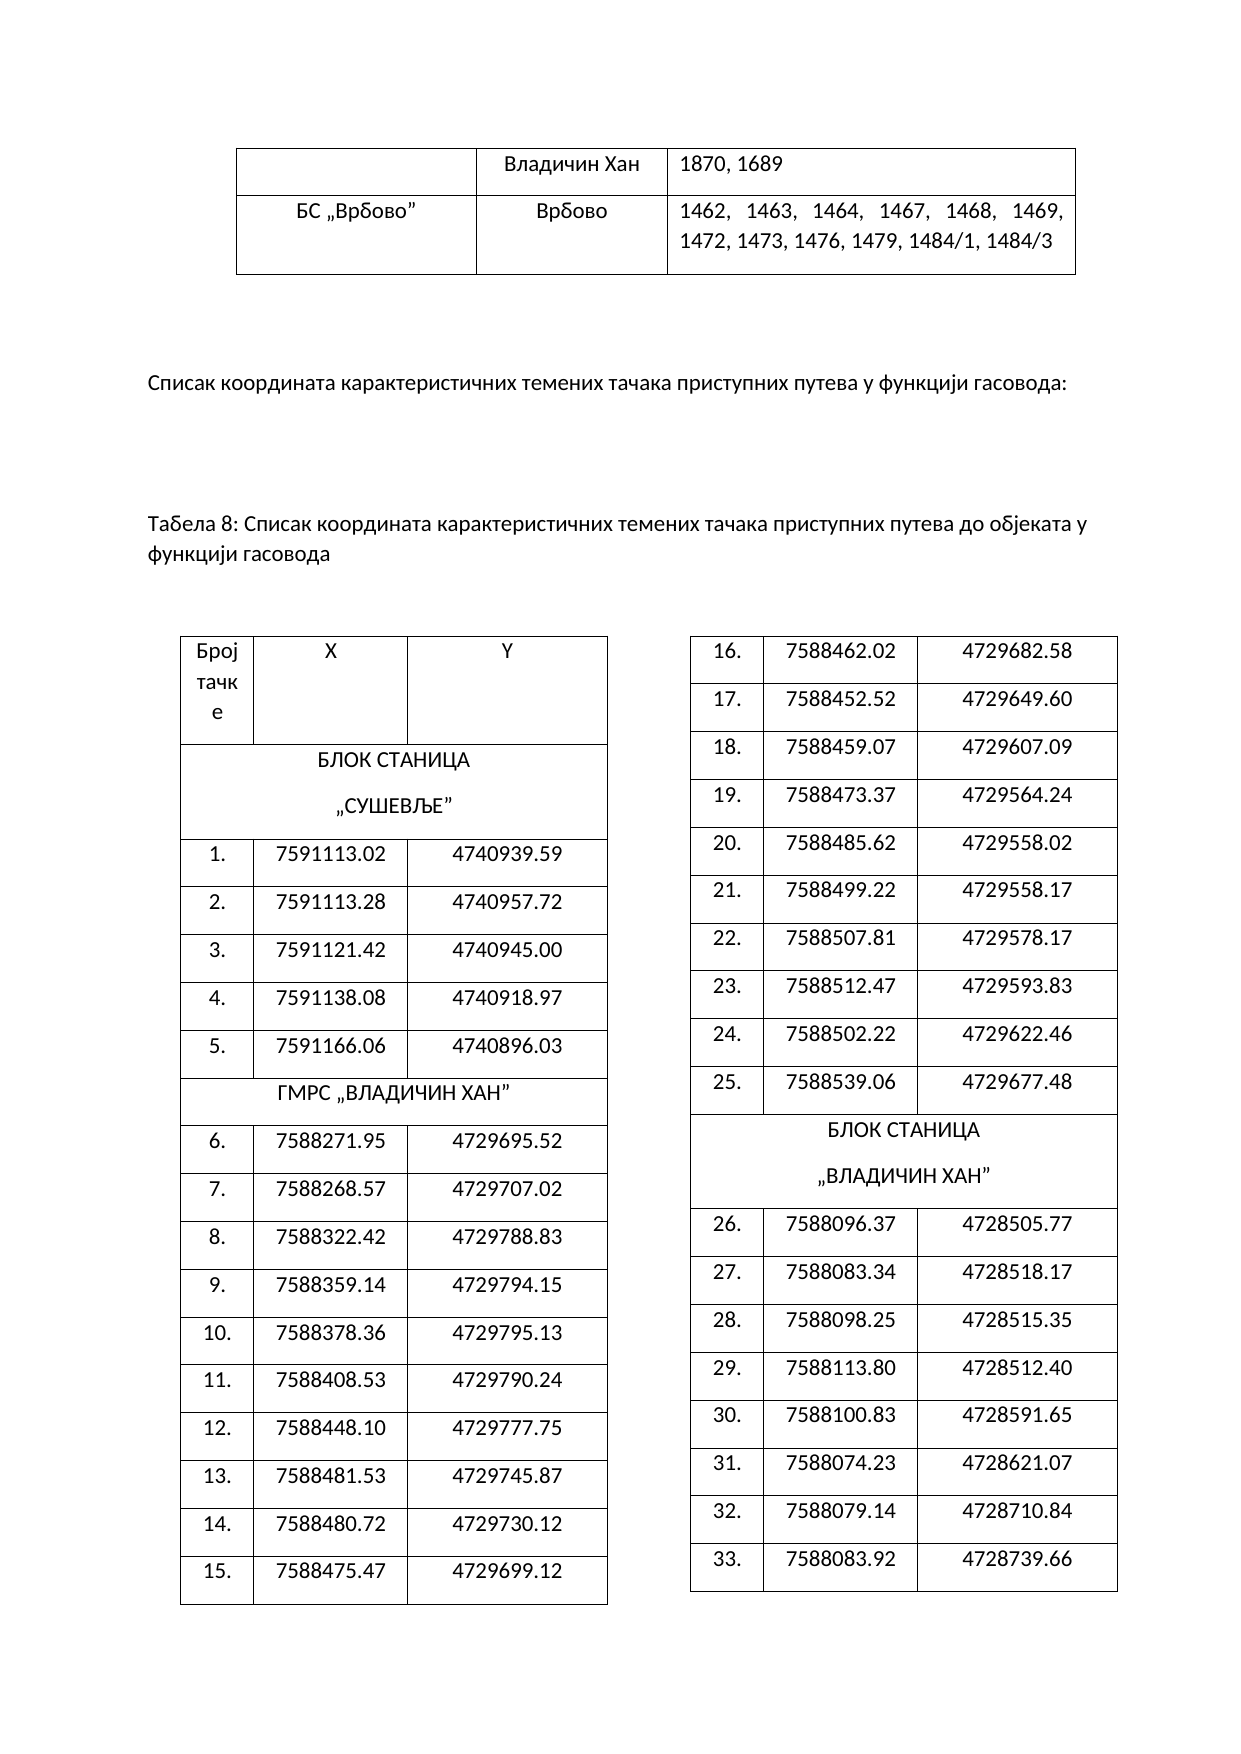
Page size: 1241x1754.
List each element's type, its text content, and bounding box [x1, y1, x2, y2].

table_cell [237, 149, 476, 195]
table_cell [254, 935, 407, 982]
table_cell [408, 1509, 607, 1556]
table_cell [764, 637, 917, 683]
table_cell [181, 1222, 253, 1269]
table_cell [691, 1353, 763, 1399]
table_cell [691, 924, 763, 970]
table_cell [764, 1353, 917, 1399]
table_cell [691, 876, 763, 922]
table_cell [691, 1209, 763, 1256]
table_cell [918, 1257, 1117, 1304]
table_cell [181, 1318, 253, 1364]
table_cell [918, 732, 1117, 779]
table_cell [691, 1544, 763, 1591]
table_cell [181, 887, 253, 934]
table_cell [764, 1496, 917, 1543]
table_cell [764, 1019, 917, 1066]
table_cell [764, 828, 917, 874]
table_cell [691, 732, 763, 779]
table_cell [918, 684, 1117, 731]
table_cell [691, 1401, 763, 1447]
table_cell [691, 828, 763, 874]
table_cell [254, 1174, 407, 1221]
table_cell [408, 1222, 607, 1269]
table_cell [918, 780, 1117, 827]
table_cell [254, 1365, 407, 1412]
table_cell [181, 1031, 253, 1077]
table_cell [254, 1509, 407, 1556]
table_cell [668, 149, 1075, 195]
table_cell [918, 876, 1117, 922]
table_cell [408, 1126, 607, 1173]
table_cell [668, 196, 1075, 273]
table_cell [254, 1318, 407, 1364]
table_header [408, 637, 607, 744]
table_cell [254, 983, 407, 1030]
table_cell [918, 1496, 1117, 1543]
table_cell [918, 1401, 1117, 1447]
text Списак координата карактеристичних темених тачака приступних путева у функцији гасовода: [148, 368, 1093, 396]
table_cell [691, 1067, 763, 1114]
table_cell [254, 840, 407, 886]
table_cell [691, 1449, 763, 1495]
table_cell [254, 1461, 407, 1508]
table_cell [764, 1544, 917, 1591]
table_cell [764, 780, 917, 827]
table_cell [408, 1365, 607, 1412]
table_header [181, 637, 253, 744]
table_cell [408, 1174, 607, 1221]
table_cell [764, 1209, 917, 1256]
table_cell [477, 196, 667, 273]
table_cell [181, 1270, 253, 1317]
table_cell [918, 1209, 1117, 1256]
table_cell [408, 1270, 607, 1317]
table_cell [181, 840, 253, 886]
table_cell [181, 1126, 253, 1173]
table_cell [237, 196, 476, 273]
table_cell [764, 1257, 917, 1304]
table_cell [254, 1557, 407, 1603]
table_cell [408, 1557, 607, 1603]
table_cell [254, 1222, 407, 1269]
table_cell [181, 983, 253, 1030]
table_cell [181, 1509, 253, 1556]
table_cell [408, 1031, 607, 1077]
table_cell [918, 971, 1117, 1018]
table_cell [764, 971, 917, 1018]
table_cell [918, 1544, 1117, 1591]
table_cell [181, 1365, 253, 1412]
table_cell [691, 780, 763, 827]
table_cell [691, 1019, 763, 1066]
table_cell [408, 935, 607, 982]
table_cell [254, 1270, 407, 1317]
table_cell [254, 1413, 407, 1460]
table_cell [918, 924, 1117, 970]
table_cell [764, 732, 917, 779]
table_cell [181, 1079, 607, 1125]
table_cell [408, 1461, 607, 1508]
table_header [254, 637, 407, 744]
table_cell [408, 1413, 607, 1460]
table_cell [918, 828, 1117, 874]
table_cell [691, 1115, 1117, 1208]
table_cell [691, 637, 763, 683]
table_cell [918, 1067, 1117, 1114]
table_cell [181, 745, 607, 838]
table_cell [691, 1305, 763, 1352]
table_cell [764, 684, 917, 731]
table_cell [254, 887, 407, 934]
text Табела 8: Списак координата карактеристичних темених тачака приступних путева до објеката у функцији гасовода [148, 509, 1093, 567]
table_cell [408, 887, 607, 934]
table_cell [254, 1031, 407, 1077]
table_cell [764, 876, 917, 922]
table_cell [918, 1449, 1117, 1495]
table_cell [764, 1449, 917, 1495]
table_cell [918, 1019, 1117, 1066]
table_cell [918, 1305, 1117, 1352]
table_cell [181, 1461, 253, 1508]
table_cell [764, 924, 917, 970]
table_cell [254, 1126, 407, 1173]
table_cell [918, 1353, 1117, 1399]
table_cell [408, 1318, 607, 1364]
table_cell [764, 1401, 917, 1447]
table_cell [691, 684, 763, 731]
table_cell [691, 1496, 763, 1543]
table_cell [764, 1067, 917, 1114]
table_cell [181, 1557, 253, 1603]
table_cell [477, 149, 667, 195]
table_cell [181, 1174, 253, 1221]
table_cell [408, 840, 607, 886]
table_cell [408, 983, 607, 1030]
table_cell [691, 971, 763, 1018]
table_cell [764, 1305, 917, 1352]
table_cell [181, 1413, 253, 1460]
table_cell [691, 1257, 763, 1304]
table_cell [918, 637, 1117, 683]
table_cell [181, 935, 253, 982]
